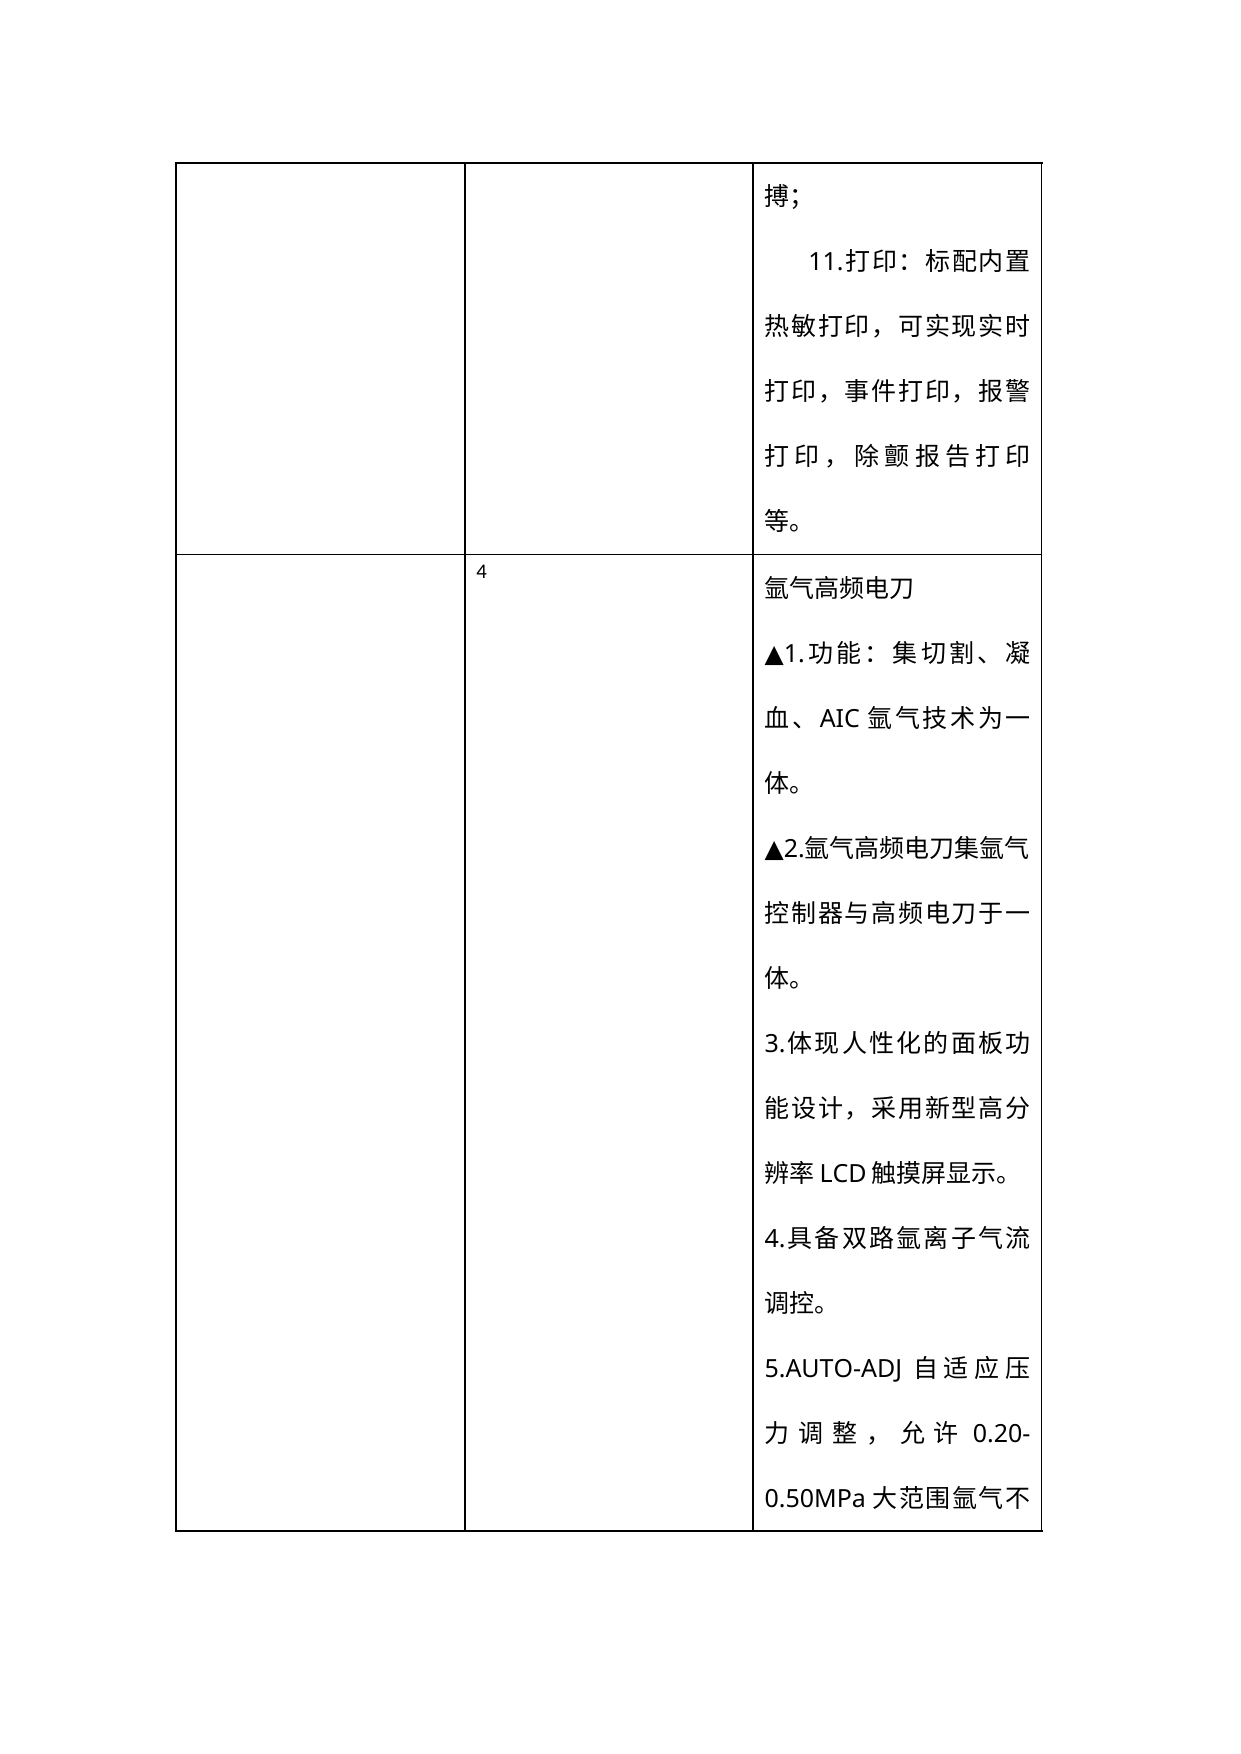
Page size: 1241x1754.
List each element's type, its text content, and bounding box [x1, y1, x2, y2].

table_cell 4 [466, 555, 752, 1530]
table_cell 3 [466, 164, 752, 553]
table_cell [177, 164, 464, 553]
table_cell [177, 555, 464, 1530]
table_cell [754, 555, 1041, 1530]
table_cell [754, 164, 1041, 553]
